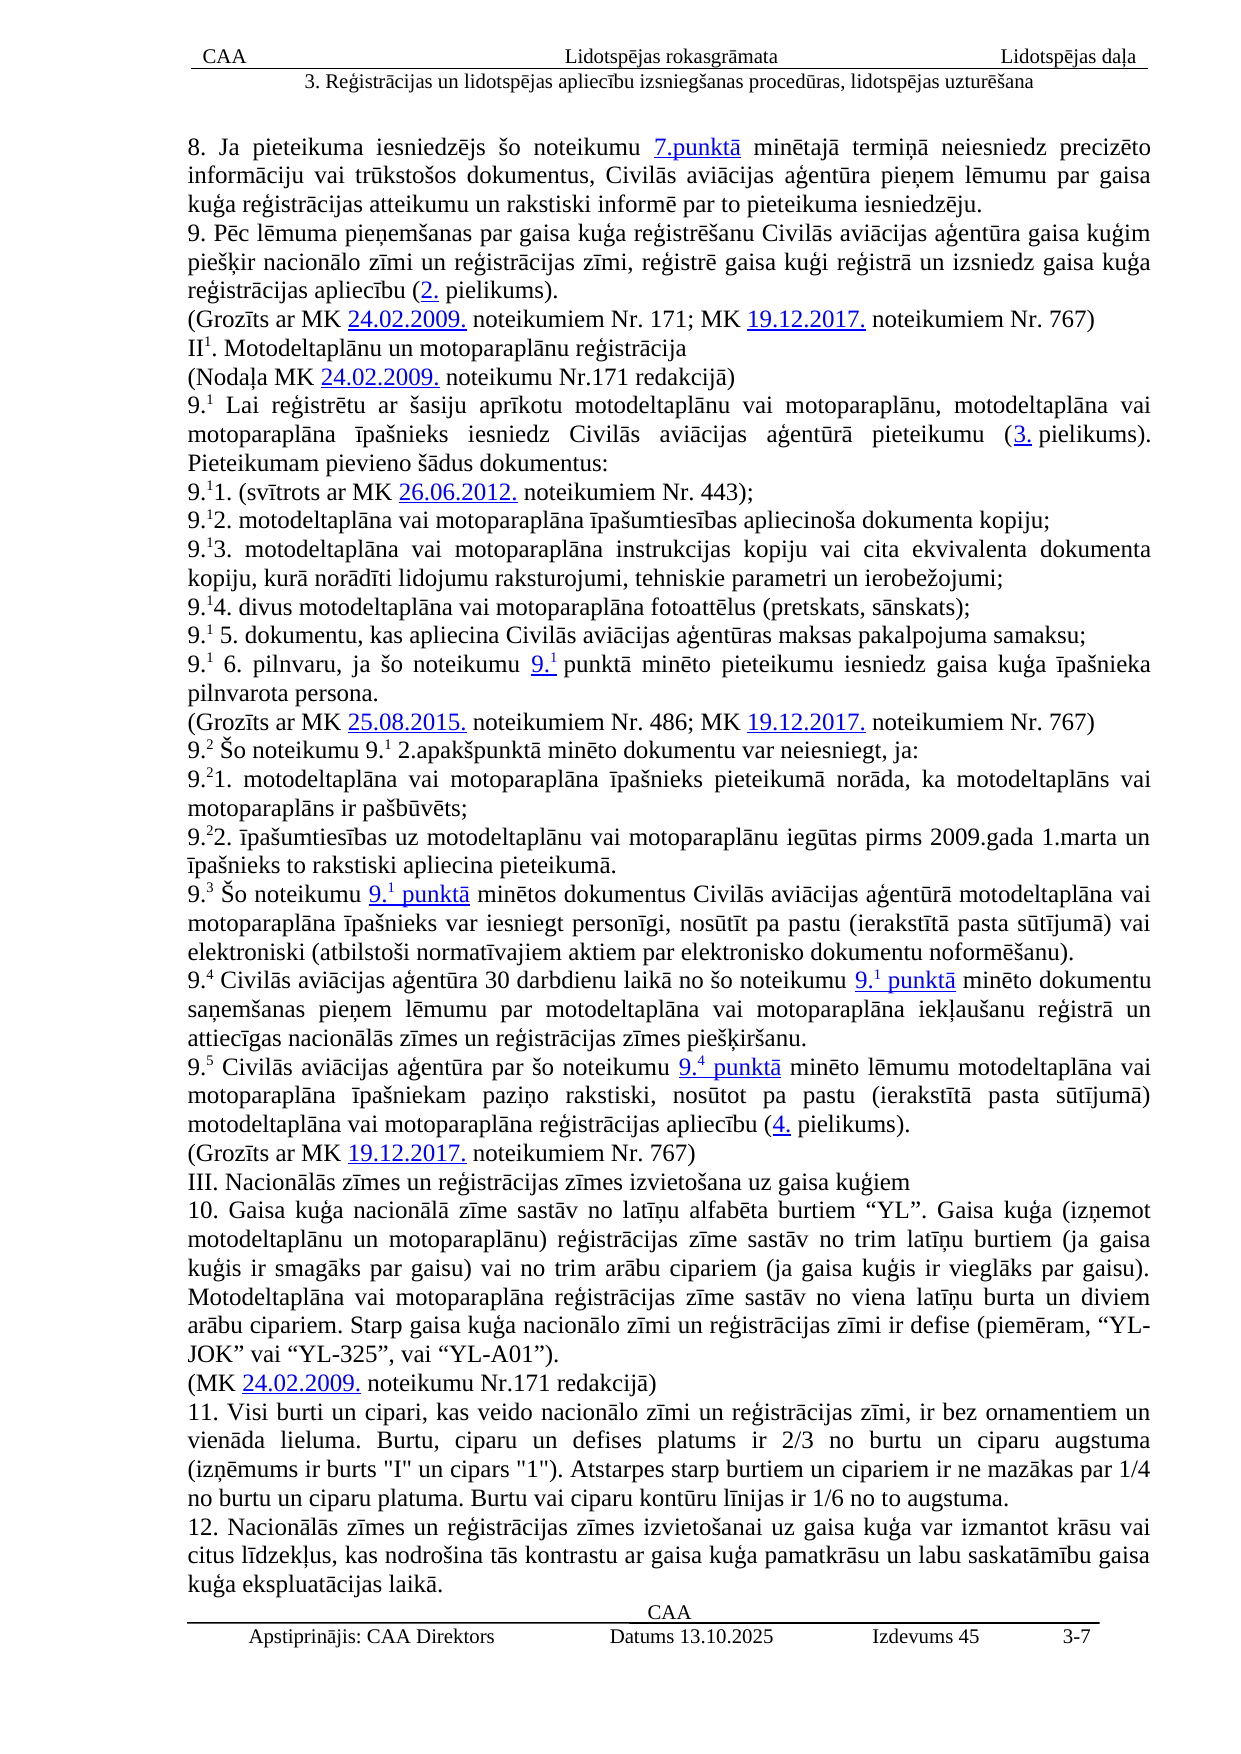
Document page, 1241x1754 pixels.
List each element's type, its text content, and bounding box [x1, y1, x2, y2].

text 10. Gaisa kuģa nacionālā zīme sastāv no latīņu alfabēta burtiem “YL”. Gaisa kuģa (izņemot motodeltaplānu un motoparaplānu) reģistrācijas zīme sastāv no trim latīņu burtiem (ja gaisa kuģis ir smagāks par gaisu) vai no trim arābu cipariem (ja gaisa kuģis ir vieglāks par gaisu). Motodeltaplāna vai motoparaplāna reģistrācijas zīme sastāv no viena latīņu burta un diviem arābu cipariem. Starp gaisa kuģa nacionālo zīmi un reģistrācijas zīmi ir defise (piemēram, “YL-JOK” vai “YL-325”, vai “YL-A01”). [187, 1196, 1152, 1368]
text 12. Nacionālās zīmes un reģistrācijas zīmes izvietošanai uz gaisa kuģa var izmantot krāsu vai citus līdzekļus, kas nodrošina tās kontrastu ar gaisa kuģa pamatkrāsu un labu saskatāmību gaisa kuģa ekspluatācijas laikā. [187, 1512, 1152, 1598]
text III. Nacionālās zīmes un reģistrācijas zīmes izvietošana uz gaisa kuģiem [187, 1167, 1152, 1196]
text II1. Motodeltaplānu un motoparaplānu reģistrācija [187, 333, 1152, 362]
text 9.13. motodeltaplāna vai motoparaplāna instrukcijas kopiju vai cita ekvivalenta dokumenta kopiju, kurā norādīti lidojumu raksturojumi, tehniskie parametri un ierobežojumi; [187, 534, 1152, 592]
text (Grozīts ar MK 24.02.2009. noteikumiem Nr. 171; MK 19.12.2017. noteikumiem Nr. 767) [187, 304, 1152, 333]
text 9.1 Lai reģistrētu ar šasiju aprīkotu motodeltaplānu vai motoparaplānu, motodeltaplāna vai motoparaplāna īpašnieks iesniedz Civilās aviācijas aģentūrā pieteikumu (3. pielikums). Pieteikumam pievieno šādus dokumentus: [187, 391, 1152, 477]
text 9.1 5. dokumentu, kas apliecina Civilās aviācijas aģentūras maksas pakalpojuma samaksu; [187, 621, 1152, 649]
text 9.12. motodeltaplāna vai motoparaplāna īpašumtiesības apliecinoša dokumenta kopiju; [187, 506, 1152, 534]
text 8. Ja pieteikuma iesniedzējs šo noteikumu 7.punktā minētajā termiņā neiesniedz precizēto informāciju vai trūkstošos dokumentus, Civilās aviācijas aģentūra pieņem lēmumu par gaisa kuģa reģistrācijas atteikumu un rakstiski informē par to pieteikuma iesniedzēju. [187, 132, 1152, 218]
text 9.1 6. pilnvaru, ja šo noteikumu 9.1 punktā minēto pieteikumu iesniedz gaisa kuģa īpašnieka pilnvarota persona. [187, 649, 1152, 707]
text 9.21. motodeltaplāna vai motoparaplāna īpašnieks pieteikumā norāda, ka motodeltaplāns vai motoparaplāns ir pašbūvēts; [187, 764, 1152, 822]
text 9.14. divus motodeltaplāna vai motoparaplāna fotoattēlus (pretskats, sānskats); [187, 592, 1152, 621]
text (Nodaļa MK 24.02.2009. noteikumu Nr.171 redakcijā) [187, 362, 1152, 391]
text 9.5 Civilās aviācijas aģentūra par šo noteikumu 9.4 punktā minēto lēmumu motodeltaplāna vai motoparaplāna īpašniekam paziņo rakstiski, nosūtot pa pastu (ierakstītā pasta sūtījumā) motodeltaplāna vai motoparaplāna reģistrācijas apliecību (4. pielikums). [187, 1052, 1152, 1138]
text 9.2 Šo noteikumu 9.1 2.apakšpunktā minēto dokumentu var neiesniegt, ja: [187, 736, 1152, 764]
text 9.22. īpašumtiesības uz motodeltaplānu vai motoparaplānu iegūtas pirms 2009.gada 1.marta un īpašnieks to rakstiski apliecina pieteikumā. [187, 822, 1152, 879]
text 9.4 Civilās aviācijas aģentūra 30 darbdienu laikā no šo noteikumu 9.1 punktā minēto dokumentu saņemšanas pieņem lēmumu par motodeltaplāna vai motoparaplāna iekļaušanu reģistrā un attiecīgas nacionālās zīmes un reģistrācijas zīmes piešķiršanu. [187, 966, 1152, 1052]
text 9.3 Šo noteikumu 9.1 punktā minētos dokumentus Civilās aviācijas aģentūrā motodeltaplāna vai motoparaplāna īpašnieks var iesniegt personīgi, nosūtīt pa pastu (ierakstītā pasta sūtījumā) vai elektroniski (atbilstoši normatīvajiem aktiem par elektronisko dokumentu noformēšanu). [187, 879, 1152, 966]
text 9. Pēc lēmuma pieņemšanas par gaisa kuģa reģistrēšanu Civilās aviācijas aģentūra gaisa kuģim piešķir nacionālo zīmi un reģistrācijas zīmi, reģistrē gaisa kuģi reģistrā un izsniedz gaisa kuģa reģistrācijas apliecību (2. pielikums). [187, 218, 1152, 304]
text (Grozīts ar MK 19.12.2017. noteikumiem Nr. 767) [187, 1138, 1152, 1167]
text (Grozīts ar MK 25.08.2015. noteikumiem Nr. 486; MK 19.12.2017. noteikumiem Nr. 767) [187, 707, 1152, 736]
text 11. Visi burti un cipari, kas veido nacionālo zīmi un reģistrācijas zīmi, ir bez ornamentiem un vienāda lieluma. Burtu, ciparu un defises platums ir 2/3 no burtu un ciparu augstuma (izņēmums ir burts "I" un cipars "1"). Atstarpes starp burtiem un cipariem ir ne mazākas par 1/4 no burtu un ciparu platuma. Burtu vai ciparu kontūru līnijas ir 1/6 no to augstuma. [187, 1397, 1152, 1512]
text (MK 24.02.2009. noteikumu Nr.171 redakcijā) [187, 1368, 1152, 1397]
text 9.11. (svītrots ar MK 26.06.2012. noteikumiem Nr. 443); [187, 477, 1152, 506]
